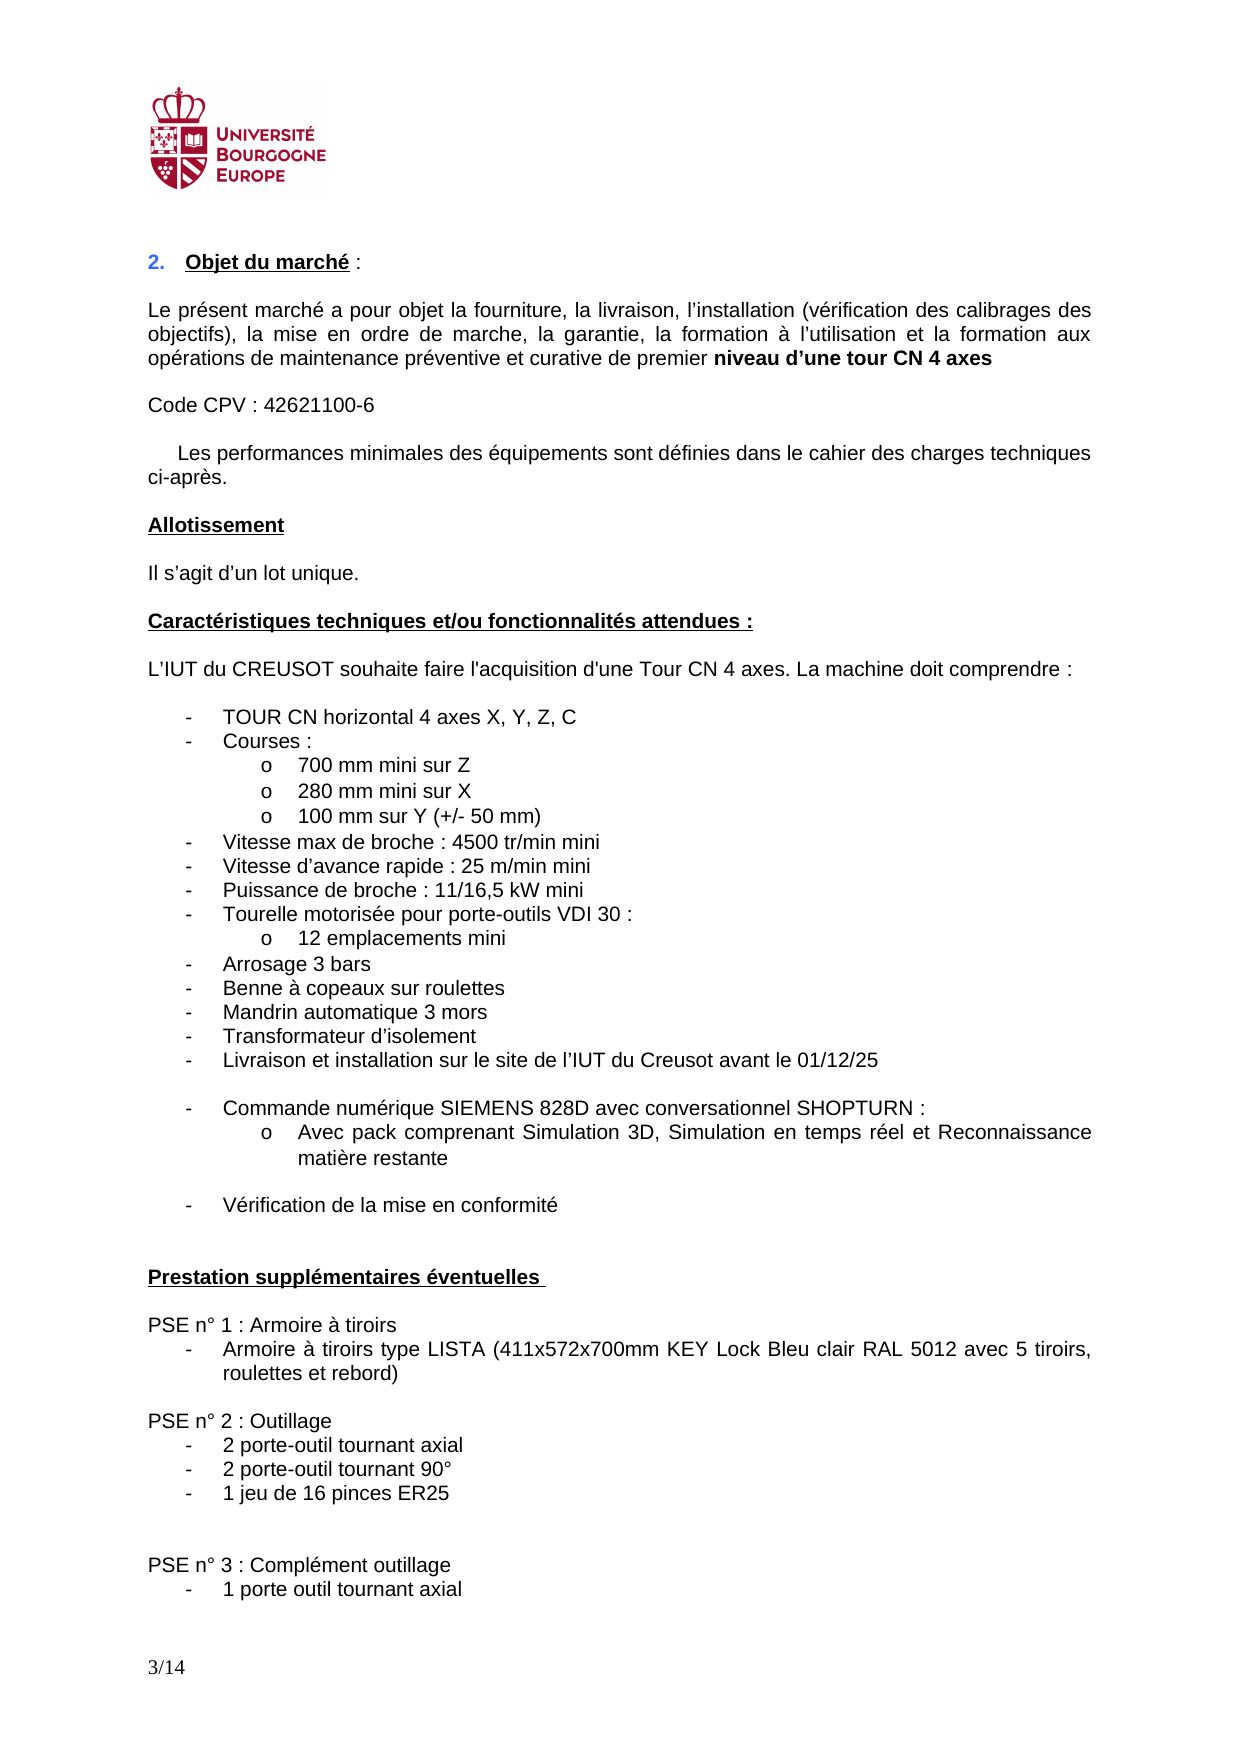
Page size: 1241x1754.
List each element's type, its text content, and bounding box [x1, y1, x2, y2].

list Puissance de broche : 11/16,5 kW mini [185, 878, 1093, 902]
list Livraison et installation sur le site de l’IUT du Creusot avant le 01/12/25 [185, 1048, 1093, 1072]
text Il s’agit d’un lot unique. [148, 561, 1093, 585]
text Allotissement [148, 513, 1093, 537]
list 700 mm mini sur Z [260, 753, 1093, 778]
list 100 mm sur Y (+/- 50 mm) [260, 804, 1093, 830]
list 12 emplacements mini [260, 926, 1093, 952]
text Caractéristiques techniques et/ou fonctionnalités attendues : [148, 609, 1093, 633]
list 2 porte-outil tournant axial [185, 1433, 1093, 1457]
text Les performances minimales des équipements sont définies dans le cahier des charges techniques ci-après. [148, 441, 1093, 489]
list Vérification de la mise en conformité [185, 1193, 1093, 1217]
text L’IUT du CREUSOT souhaite faire l'acquisition d'une Tour CN 4 axes. La machine doit comprendre : [148, 657, 1093, 681]
list Commande numérique SIEMENS 828D avec conversationnel SHOPTURN : [185, 1096, 1093, 1119]
list Tourelle motorisée pour porte-outils VDI 30 : [185, 902, 1093, 926]
list Transformateur d’isolement [185, 1024, 1093, 1048]
list Vitesse d’avance rapide : 25 m/min mini [185, 854, 1093, 878]
list 1 porte outil tournant axial [185, 1577, 1093, 1601]
list TOUR CN horizontal 4 axes X, Y, Z, C [185, 705, 1093, 729]
text PSE n° 2 : Outillage [148, 1409, 1093, 1433]
text Prestation supplémentaires éventuelles [148, 1265, 1093, 1289]
text Code CPV : 42621100-6 [148, 393, 1093, 417]
list Courses : [185, 729, 1093, 753]
list Armoire à tiroirs type LISTA (411x572x700mm KEY Lock Bleu clair RAL 5012 avec 5 tiroirs, roulettes et rebord) [185, 1337, 1093, 1385]
list 280 mm mini sur X [260, 778, 1093, 804]
list 2 porte-outil tournant 90° [185, 1457, 1093, 1481]
list Mandrin automatique 3 mors [185, 1000, 1093, 1024]
list Avec pack comprenant Simulation 3D, Simulation en temps réel et Reconnaissance matière restante [260, 1119, 1093, 1169]
list Benne à copeaux sur roulettes [185, 976, 1093, 1000]
list Arrosage 3 bars [185, 952, 1093, 976]
list Vitesse max de broche : 4500 tr/min mini [185, 830, 1093, 854]
text PSE n° 1 : Armoire à tiroirs [148, 1313, 1093, 1337]
list Objet du marché : [148, 249, 1093, 273]
picture [147, 75, 329, 202]
text Le présent marché a pour objet la fourniture, la livraison, l’installation (vérification des calibrages des objectifs), la mise en ordre de marche, la garantie, la formation à l’utilisation et la formation aux opérations de maintenance préventive et curative de premier niveau d’une tour CN 4 axes [148, 297, 1093, 369]
list 1 jeu de 16 pinces ER25 [185, 1481, 1093, 1505]
text PSE n° 3 : Complément outillage [148, 1553, 1093, 1577]
